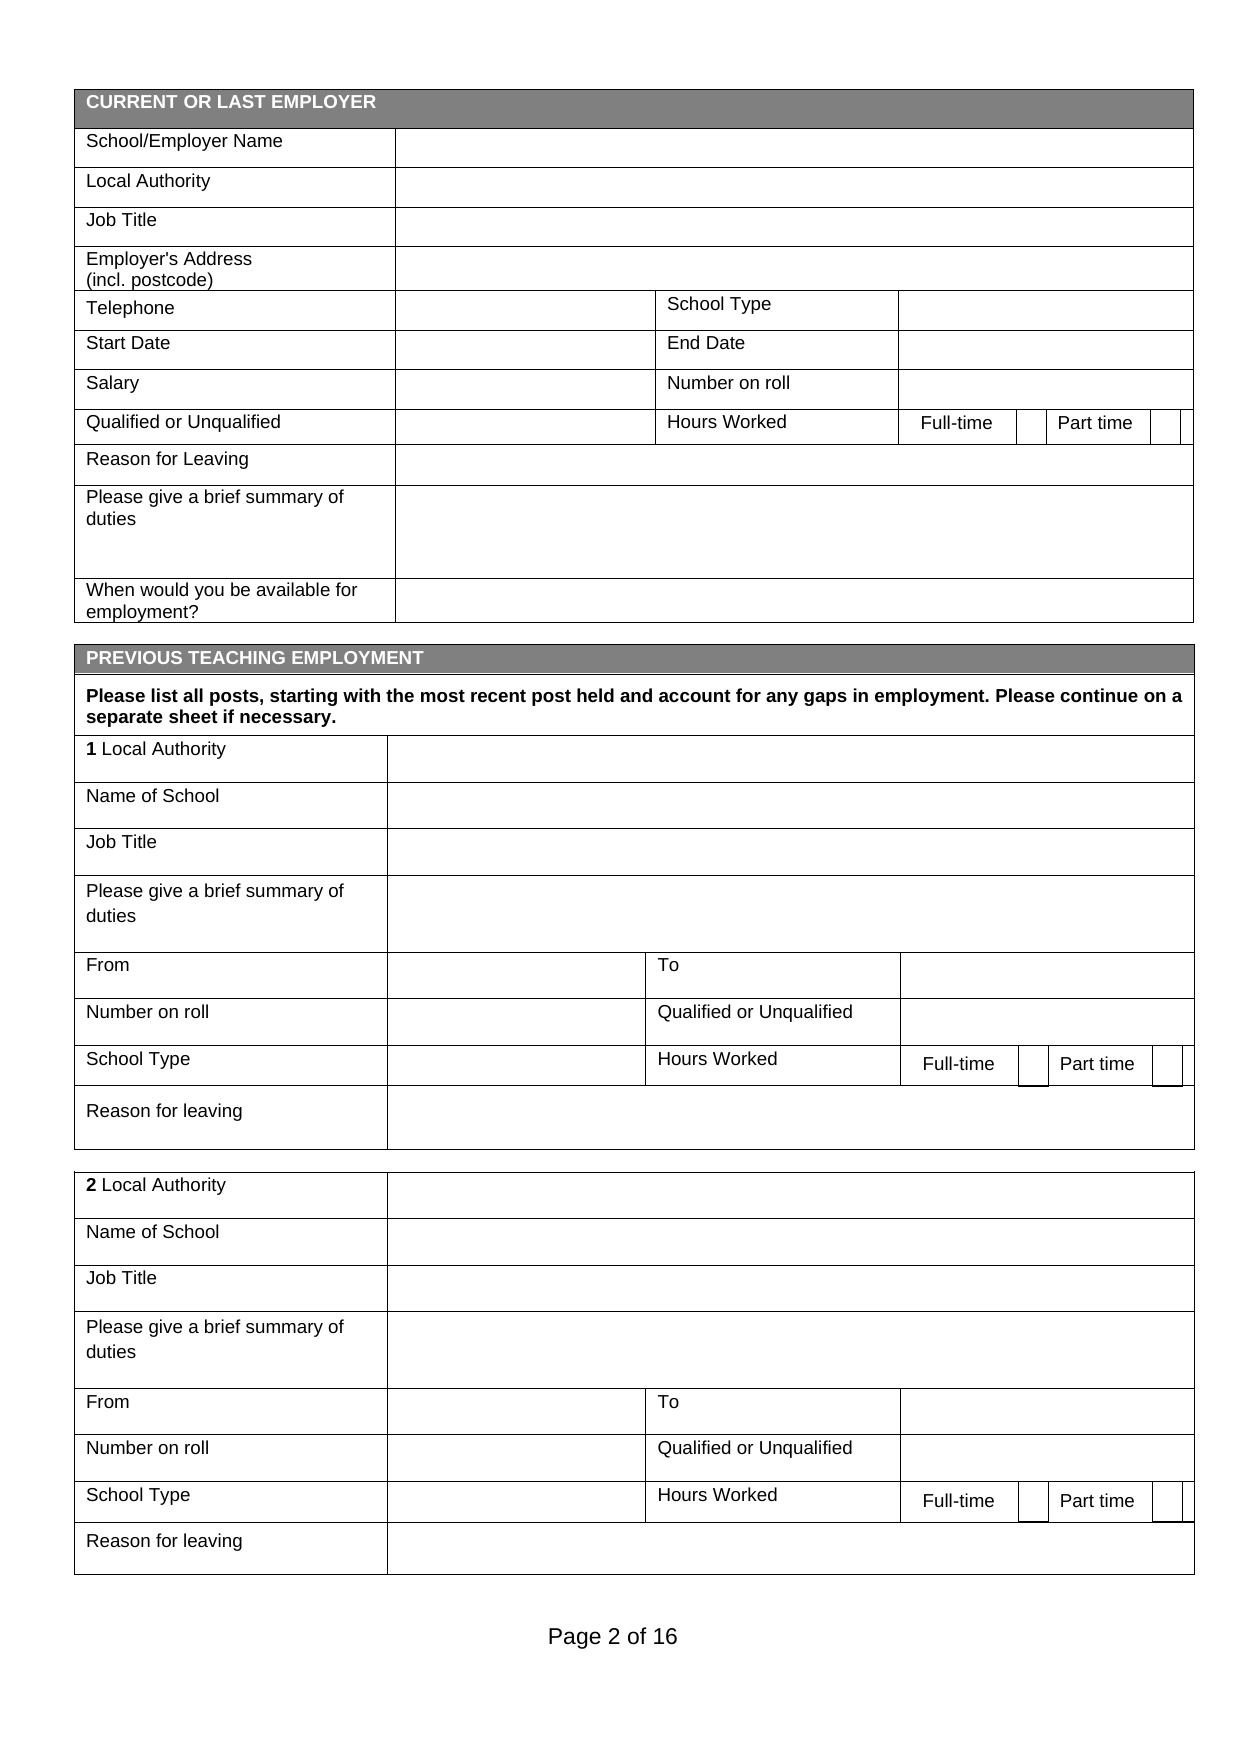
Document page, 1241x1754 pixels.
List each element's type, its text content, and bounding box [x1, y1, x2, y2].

table_cell Number on roll [75, 999, 387, 1045]
table_cell Job Title [75, 208, 395, 246]
table_cell [1151, 410, 1180, 444]
text Page 2 of 16 [548, 1623, 1196, 1649]
table_cell [899, 370, 1193, 409]
table_cell [388, 953, 645, 998]
table_cell Please list all posts, starting with the most recent post held and account for any gaps in employment. Please continue on a separate sheet if necessary. [75, 675, 1194, 735]
table_cell Please give a brief summary of duties [75, 876, 387, 952]
table_cell Part time [1049, 1046, 1152, 1085]
table_header PREVIOUS TEACHING EMPLOYMENT [75, 645, 1194, 673]
table_cell Please give a brief summary of duties [75, 1312, 387, 1388]
table_cell [901, 1389, 1194, 1434]
table_cell Number on roll [75, 1435, 387, 1481]
table_cell Start Date [75, 331, 395, 369]
table_cell Full-time [899, 410, 1016, 444]
table_cell [1019, 1482, 1048, 1521]
table_cell [899, 331, 1193, 369]
table_cell Number on roll [656, 370, 898, 409]
table_header 2 Local Authority [75, 1173, 387, 1218]
table_cell [396, 370, 655, 409]
table_cell [396, 445, 1193, 485]
table_cell [901, 999, 1194, 1045]
table_cell Hours Worked [646, 1046, 900, 1085]
table_cell [1153, 1046, 1182, 1085]
table_cell Qualified or Unqualified [646, 999, 900, 1045]
table_cell [388, 1219, 1194, 1264]
table_cell School/Employer Name [75, 129, 395, 167]
table_header CURRENT OR LAST EMPLOYER [75, 90, 1193, 128]
table_cell School Type [656, 291, 898, 330]
table_cell End Date [656, 331, 898, 369]
table_cell Local Authority [75, 168, 395, 207]
table_cell [396, 331, 655, 369]
table_cell [388, 1482, 645, 1521]
table_cell [396, 168, 1193, 207]
table_cell [388, 1523, 1194, 1574]
table_cell School Type [75, 1046, 387, 1085]
table_cell [396, 129, 1193, 167]
table_cell Part time [1049, 1482, 1152, 1521]
table_cell [388, 736, 1194, 782]
table_cell [388, 1266, 1194, 1311]
table_cell Name of School [75, 1219, 387, 1264]
table_cell [388, 829, 1194, 875]
table_cell [899, 291, 1193, 330]
table_cell [901, 953, 1194, 998]
table_cell [388, 999, 645, 1045]
table_cell [901, 1435, 1194, 1481]
table_cell To [646, 1389, 900, 1434]
table_cell When would you be available for employment? [75, 579, 395, 622]
table_cell From [75, 1389, 387, 1434]
table_cell [1019, 1046, 1048, 1085]
table_cell [388, 1312, 1194, 1388]
table_cell [396, 579, 1193, 622]
table_cell School Type [75, 1482, 387, 1521]
table_cell To [646, 953, 900, 998]
table_cell [1183, 1482, 1194, 1521]
table_cell Full-time [901, 1482, 1018, 1521]
table_header [388, 1173, 1194, 1218]
table_cell Hours Worked [656, 410, 898, 444]
table_cell Name of School [75, 783, 387, 828]
table_cell Reason for leaving [75, 1523, 387, 1574]
table_cell Employer's Address (incl. postcode) [75, 247, 395, 290]
table_cell [396, 208, 1193, 246]
table_cell Part time [1047, 410, 1150, 444]
table_cell [388, 876, 1194, 952]
table_cell Reason for Leaving [75, 445, 395, 485]
table_cell Full-time [901, 1046, 1018, 1085]
table_cell [388, 783, 1194, 828]
table_cell Job Title [75, 1266, 387, 1311]
table_cell Qualified or Unqualified [646, 1435, 900, 1481]
table_cell [388, 1435, 645, 1481]
table_cell Job Title [75, 829, 387, 875]
table_cell From [75, 953, 387, 998]
table_cell [1181, 410, 1193, 444]
table_cell [388, 1046, 645, 1085]
table_cell Please give a brief summary of duties [75, 486, 395, 577]
table_cell Salary [75, 370, 395, 409]
table_cell [1153, 1482, 1182, 1521]
table_cell [396, 291, 655, 330]
table_cell [388, 1389, 645, 1434]
table_cell Qualified or Unqualified [75, 410, 395, 444]
table_cell 1 Local Authority [75, 736, 387, 782]
table_cell [396, 486, 1193, 577]
table_cell [396, 410, 655, 444]
table_cell Reason for leaving [75, 1086, 387, 1149]
table_cell Telephone [75, 291, 395, 330]
table_cell [388, 1086, 1194, 1149]
table_cell [1183, 1046, 1194, 1085]
table_cell Hours Worked [646, 1482, 900, 1521]
table_cell [396, 247, 1193, 290]
table_cell [1017, 410, 1046, 444]
